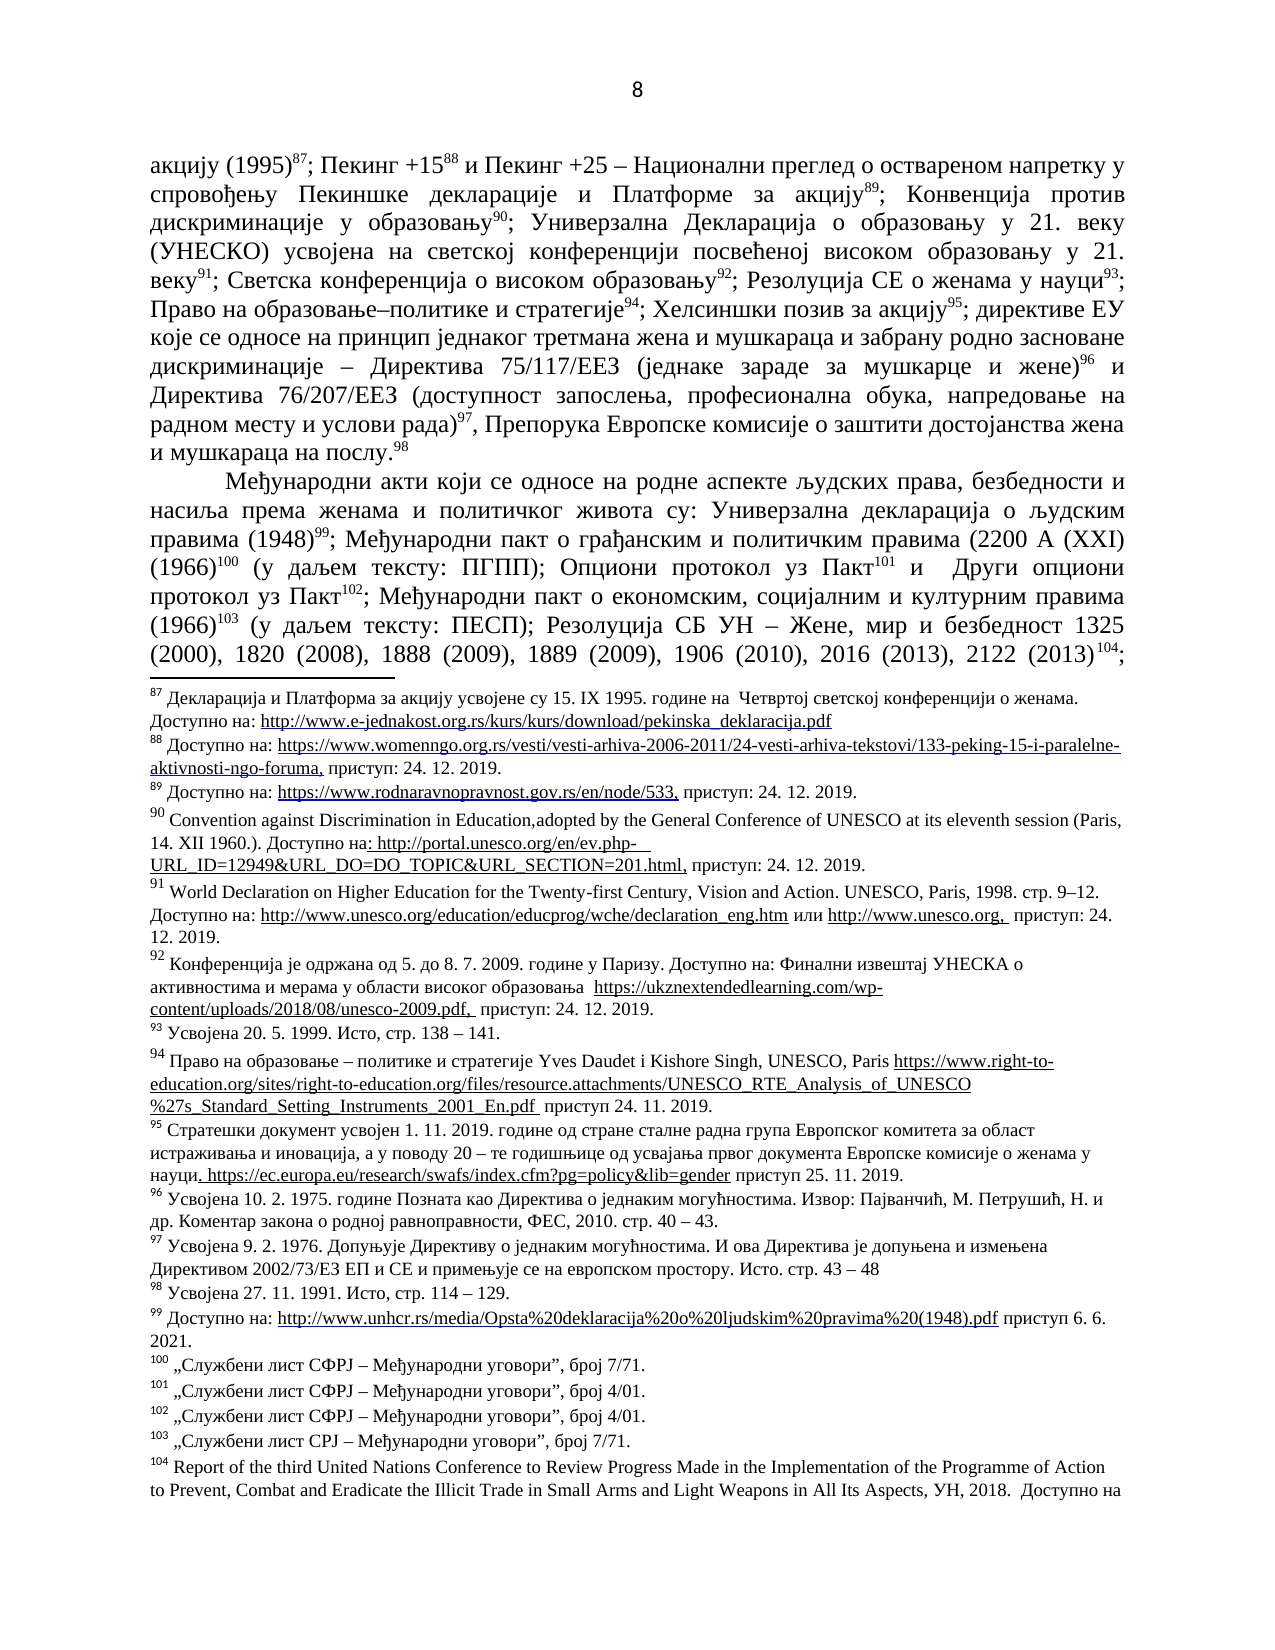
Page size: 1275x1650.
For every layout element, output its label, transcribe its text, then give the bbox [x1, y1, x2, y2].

text Међународни акти који се односе на економију, образовање и науку као чиниоце који подстичу развој обухватају следће изворе: Специјална сесија ГС УН: Жене 2000 – Родна равноправност, развој и мир за 21. век (2000) – Миленијумска декларација УН A/Res/55/2 (2000); Агенда 2030 – ЦОР A/RES/70/1; Програм Акције Међународне конференције о становништву и развоју (1994); Пекиншка декларација и Платформа за акцију (1995); Пекинг +15 и Пекинг +25 – Национални преглед о оствареном напретку у спровођењу Пекиншке декларације и Платформе за акцију; Конвенција против дискриминације у образовању; Универзална Декларација о образовању у 21. веку (УНЕСКО) усвојена на светској конференцији посвећеној високом образовању у 21. веку; Светска конференција о високом образовању; Резолуција СЕ о женама у науци; Право на образовање–политике и стратегије; Хелсиншки позив за акцију; директиве ЕУ које се односе на принцип једнаког третмана жена и мушкараца и забрану родно засноване дискриминације – Директива 75/117/ЕЕЗ (једнаке зараде за мушкарце и жене) и Директива 76/207/EEЗ (доступност запослења, професионална обука, напредовање на радном месту и услови рада), Препорука Европске комисије о заштити достојанства жена и мушкараца на послу. [150, 150, 1125, 466]
text Међународни акти који се односе на родне аспекте људских права, безбедности и насиља према женама и политичког живота су: Универзална декларација о људским правима (1948); Међународни пакт о грађанским и политичким правима (2200 А (XXI) (1966) (у даљем тексту: ПГПП); Опциони протокол уз Пакт и Други опциони протокол уз Пакт; Међународни пакт о економским, социјалним и културним правима (1966) (у даљем тексту: ПЕСП); Резолуција СБ УН – Жене, мир и безбедност 1325 (2000), 1820 (2008), 1888 (2009), 1889 (2009), 1906 (2010), 2016 (2013), 2122 (2013); Резолуција ГС УН 65/69 – Жене, разоружање, неширење и контрола оружја; Пекиншка декларација и Платформа за акцију (1995), Пекинг +15 и Пекинг +25 – Национални преглед о оствареном напретку у спровођењу Пекиншке декларације и Платформе за акцију; Eвропска конвенција за заштиту људских права и слобода и пратећи протоколи; Повеља ЕУ о основним правима 2016/c 202/02; Закључна запажања CEDAW комитета у вези са Четвртим периодичном извештајем РС о спровођењу CEDAW конвенције; Конвенција СЕ о спречавању и борби против насиља над женама и насиља у породици (2011); Декларација о једнакости жена и мушкараца као фундаменталном критеријуму демократије; Конвенција СЕ о спречавању и борби против насиља над женама и насиља у породици; Амстердамски споразум (1997) који регулише људска права, начело једнаког третмана жена и мушкараца и забрану дискриминације на основу пола; Резолуција о родној квоти за кандидате за судије ЕСЉП Р 1366 (2004) и 1426 (2005); Резолуција ЕП о женама у одлучивању; Резолуција ЕП о женама у међународној политици; Директива 97/80/ЕЗ (терет доказивања у случајевима дискриминације по основу пола); Директива ЕУ о превенцији и супротстављању трговини људима и заштити жртава 2011/36 (2011); Директива ЕУ о успостављању минималних стандарда о правима, подршци и заштити жртвама криминалитета (2012); АП за родну равноправност у ЕУ; затим, препоруке Одбора министара СЕ о: елиминисању сексизма у језику, равноправности жена и мушкараца, уравнотеженом учешћу жена и мушкараца у политичком и јавном одлучивању, представљању жена у медијима, репрезентовању жена у изборном систему, учешћу жена у јавном и политичком животу европских регија. [150, 466, 1125, 667]
